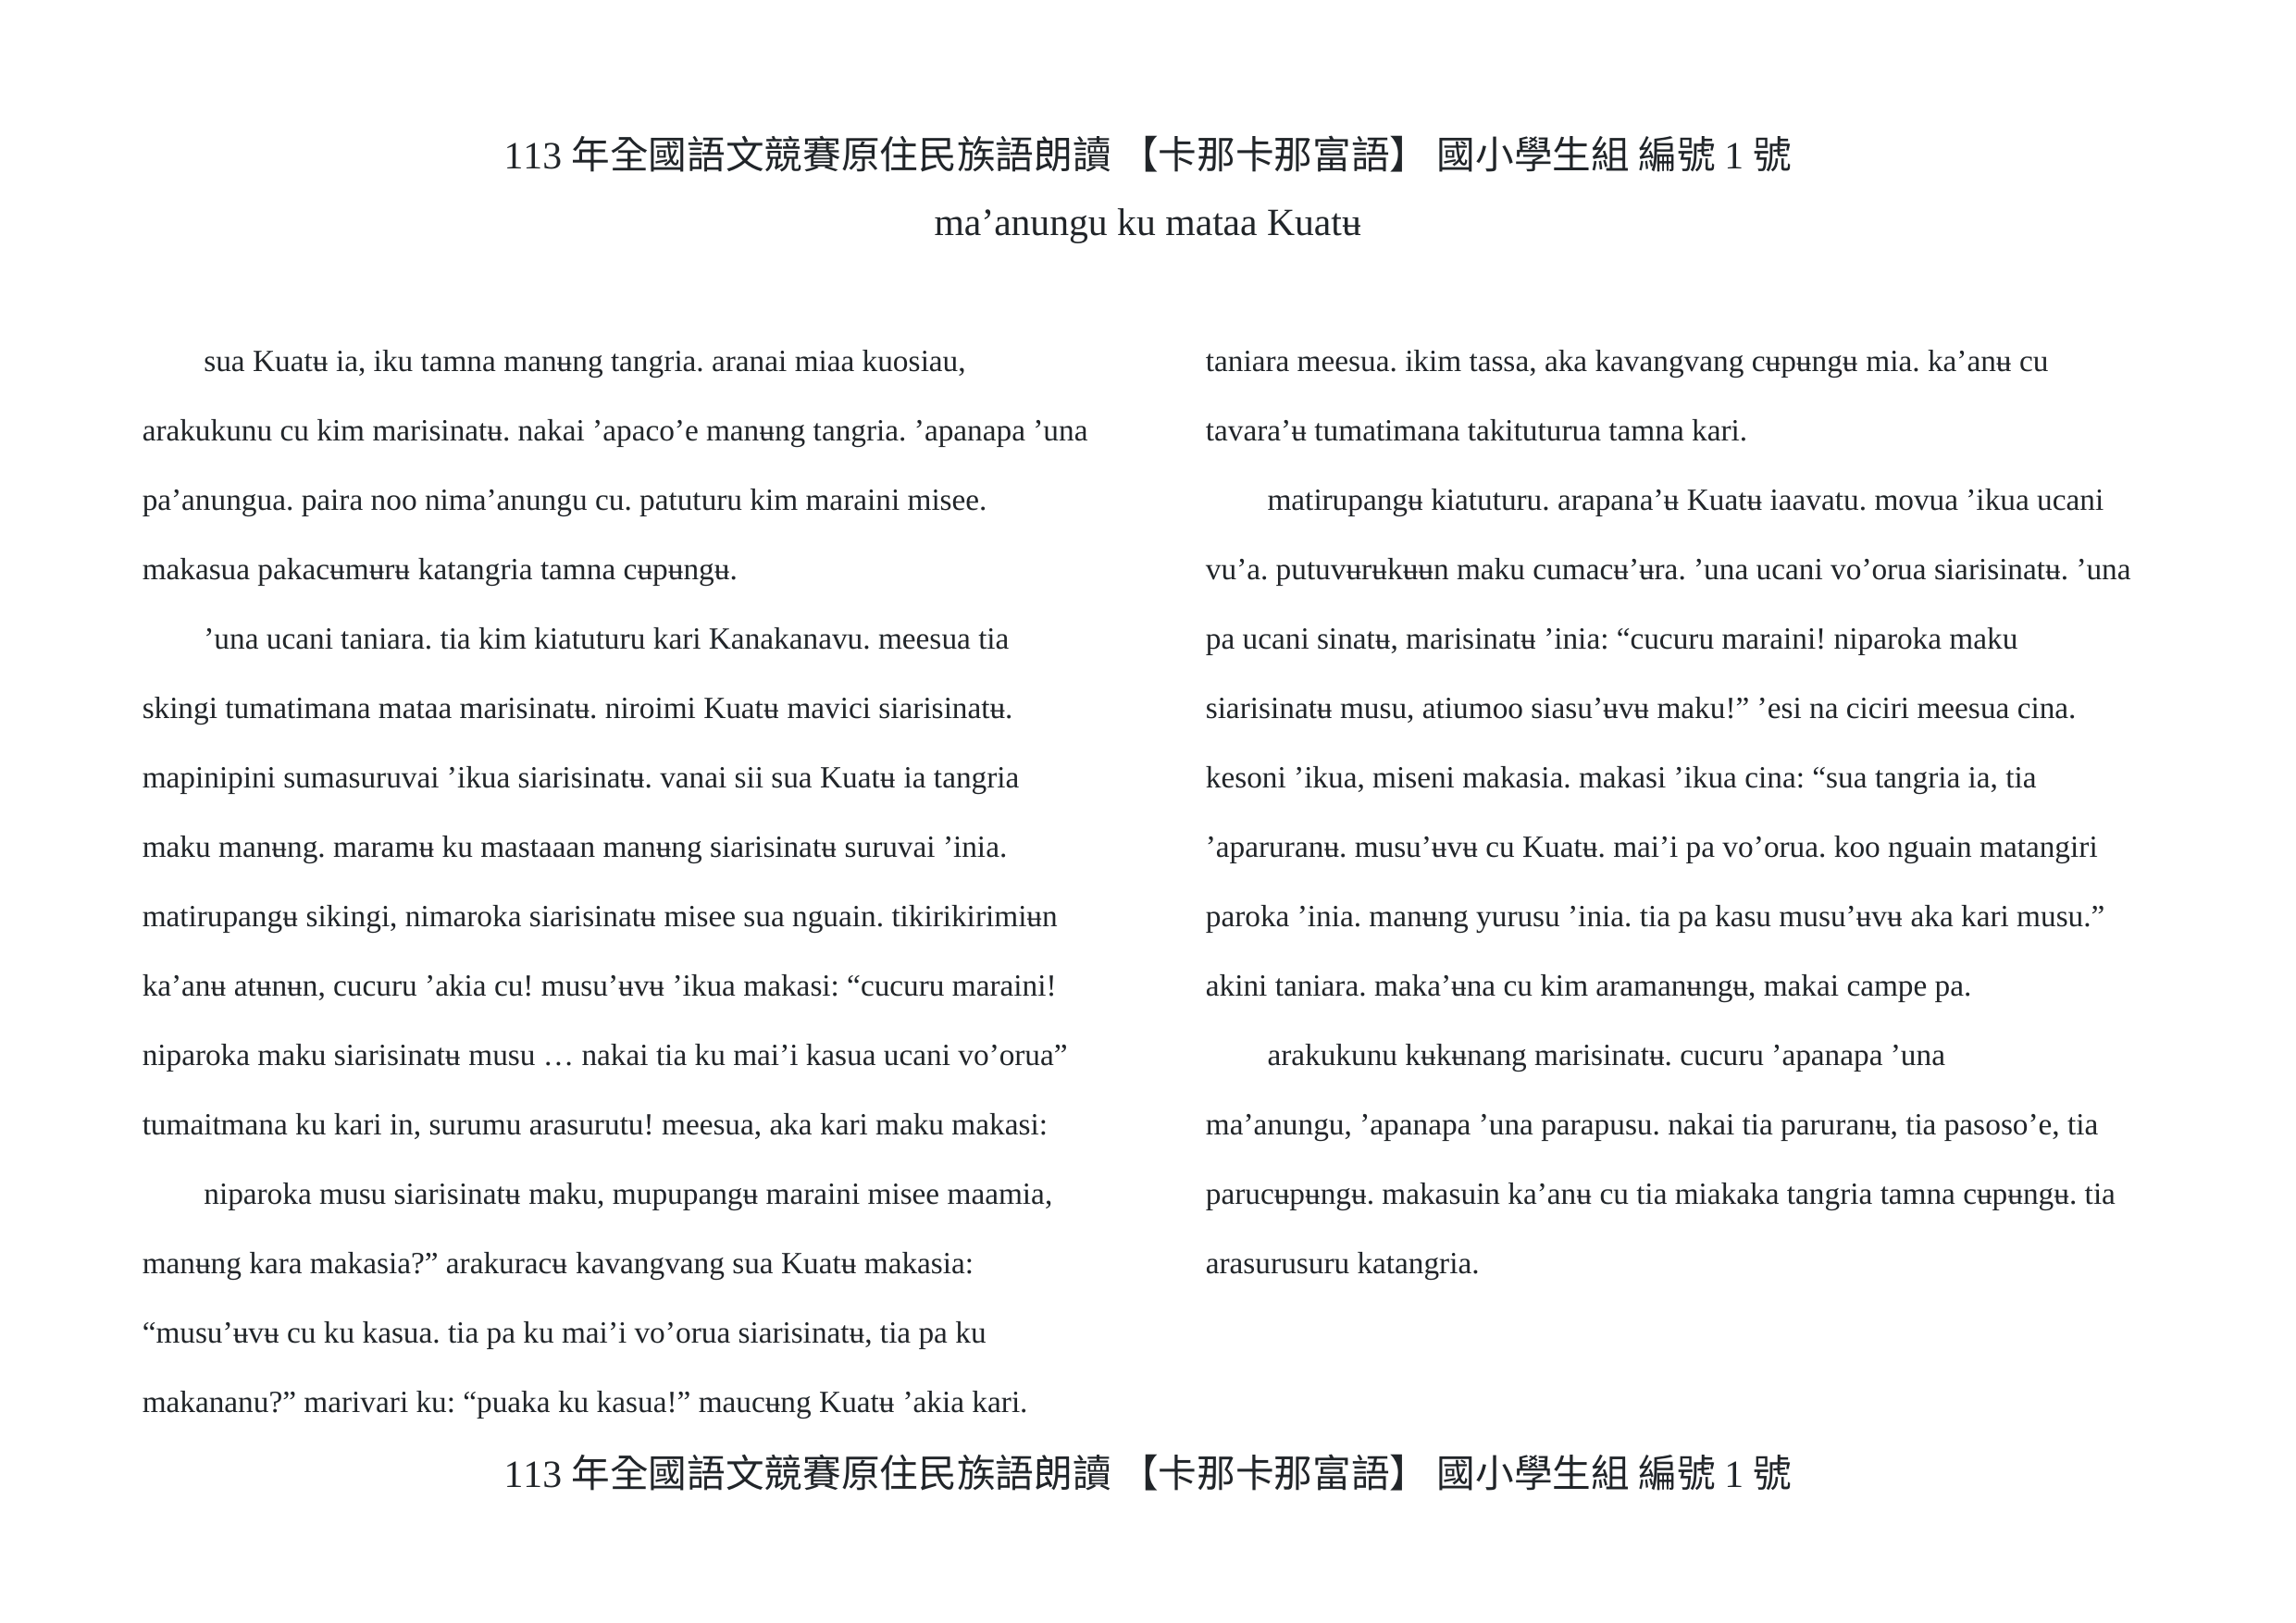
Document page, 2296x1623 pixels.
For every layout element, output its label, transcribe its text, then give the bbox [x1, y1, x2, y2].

text matirupangʉ kiatuturu. arapana’ʉ Kuatʉ iaavatu. movua ’ikua ucani vu’a. putuvʉrʉkʉʉn maku cumacʉ’ʉra. ’una ucani vo’orua siarisinatʉ. ’una pa ucani sinatʉ, marisinatʉ ’inia: “cucuru maraini! niparoka maku siarisinatʉ musu, atiumoo siasu’ʉvʉ maku!” ’esi na ciciri meesua cina. kesoni ’ikua, miseni makasia. makasi ’ikua cina: “sua tangria ia, tia ’aparuranʉ. musu’ʉvʉ cu Kuatʉ. mai’i pa vo’orua. koo nguain matangiri paroka ’inia. manʉng yurusu ’inia. tia pa kasu musu’ʉvʉ aka kari musu.” akini taniara. maka’ʉna cu kim aramanʉngʉ, makai campe pa. [1206, 465, 2153, 1020]
text niparoka musu siarisinatʉ maku, mupupangʉ maraini misee maamia, manʉng kara makasia?” arakuracʉ kavangvang sua Kuatʉ makasia: “musu’ʉvʉ cu ku kasua. tia pa ku mai’i vo’orua siarisinatʉ, tia pa ku makananu?” marivari ku: “puaka ku kasua!” maucʉng Kuatʉ ’akia kari. taniara meesua. ikim tassa, aka kavangvang cʉpʉngʉ mia. ka’anʉ cu tavara’ʉ tumatimana takituturua tamna kari. [1206, 326, 2153, 465]
text arakukunu kʉkʉnang marisinatʉ. cucuru ’apanapa ’una ma’anungu, ’apanapa ’una parapusu. nakai tia paruranʉ, tia pasoso’e, tia parucʉpʉngʉ. makasuin ka’anʉ cu tia miakaka tangria tamna cʉpʉngʉ. tia arasurusuru katangria. [1206, 1020, 2153, 1297]
text ma’anungu ku mataa Kuatʉ [142, 187, 2153, 256]
text niparoka musu siarisinatʉ maku, mupupangʉ maraini misee maamia, manʉng kara makasia?” arakuracʉ kavangvang sua Kuatʉ makasia: “musu’ʉvʉ cu ku kasua. tia pa ku mai’i vo’orua siarisinatʉ, tia pa ku makananu?” marivari ku: “puaka ku kasua!” maucʉng Kuatʉ ’akia kari. taniara meesua. ikim tassa, aka kavangvang cʉpʉngʉ mia. ka’anʉ cu tavara’ʉ tumatimana takituturua tamna kari. [142, 1158, 1090, 1436]
text 113 年全國語文競賽原住民族語朗讀 【卡那卡那富語】 國小學生組 編號 1 號 [142, 1436, 2153, 1505]
text 113 年全國語文競賽原住民族語朗讀 【卡那卡那富語】 國小學生組 編號 1 號 [142, 118, 2153, 187]
text sua Kuatʉ ia, iku tamna manʉng tangria. aranai miaa kuosiau, arakukunu cu kim marisinatʉ. nakai ’apaco’e manʉng tangria. ’apanapa ’una pa’anungua. paira noo nima’anungu cu. patuturu kim maraini misee. makasua pakacʉmʉrʉ katangria tamna cʉpʉngʉ. [142, 326, 1090, 603]
text ’una ucani taniara. tia kim kiatuturu kari Kanakanavu. meesua tia skingi tumatimana mataa marisinatʉ. niroimi Kuatʉ mavici siarisinatʉ. mapinipini sumasuruvai ’ikua siarisinatʉ. vanai sii sua Kuatʉ ia tangria maku manʉng. maramʉ ku mastaaan manʉng siarisinatʉ suruvai ’inia. matirupangʉ sikingi, nimaroka siarisinatʉ misee sua nguain. tikirikirimiʉn ka’anʉ atʉnʉn, cucuru ’akia cu! musu’ʉvʉ ’ikua makasi: “cucuru maraini! niparoka maku siarisinatʉ musu … nakai tia ku mai’i kasua ucani vo’orua” tumaitmana ku kari in, surumu arasurutu! meesua, aka kari maku makasi: [142, 603, 1090, 1158]
